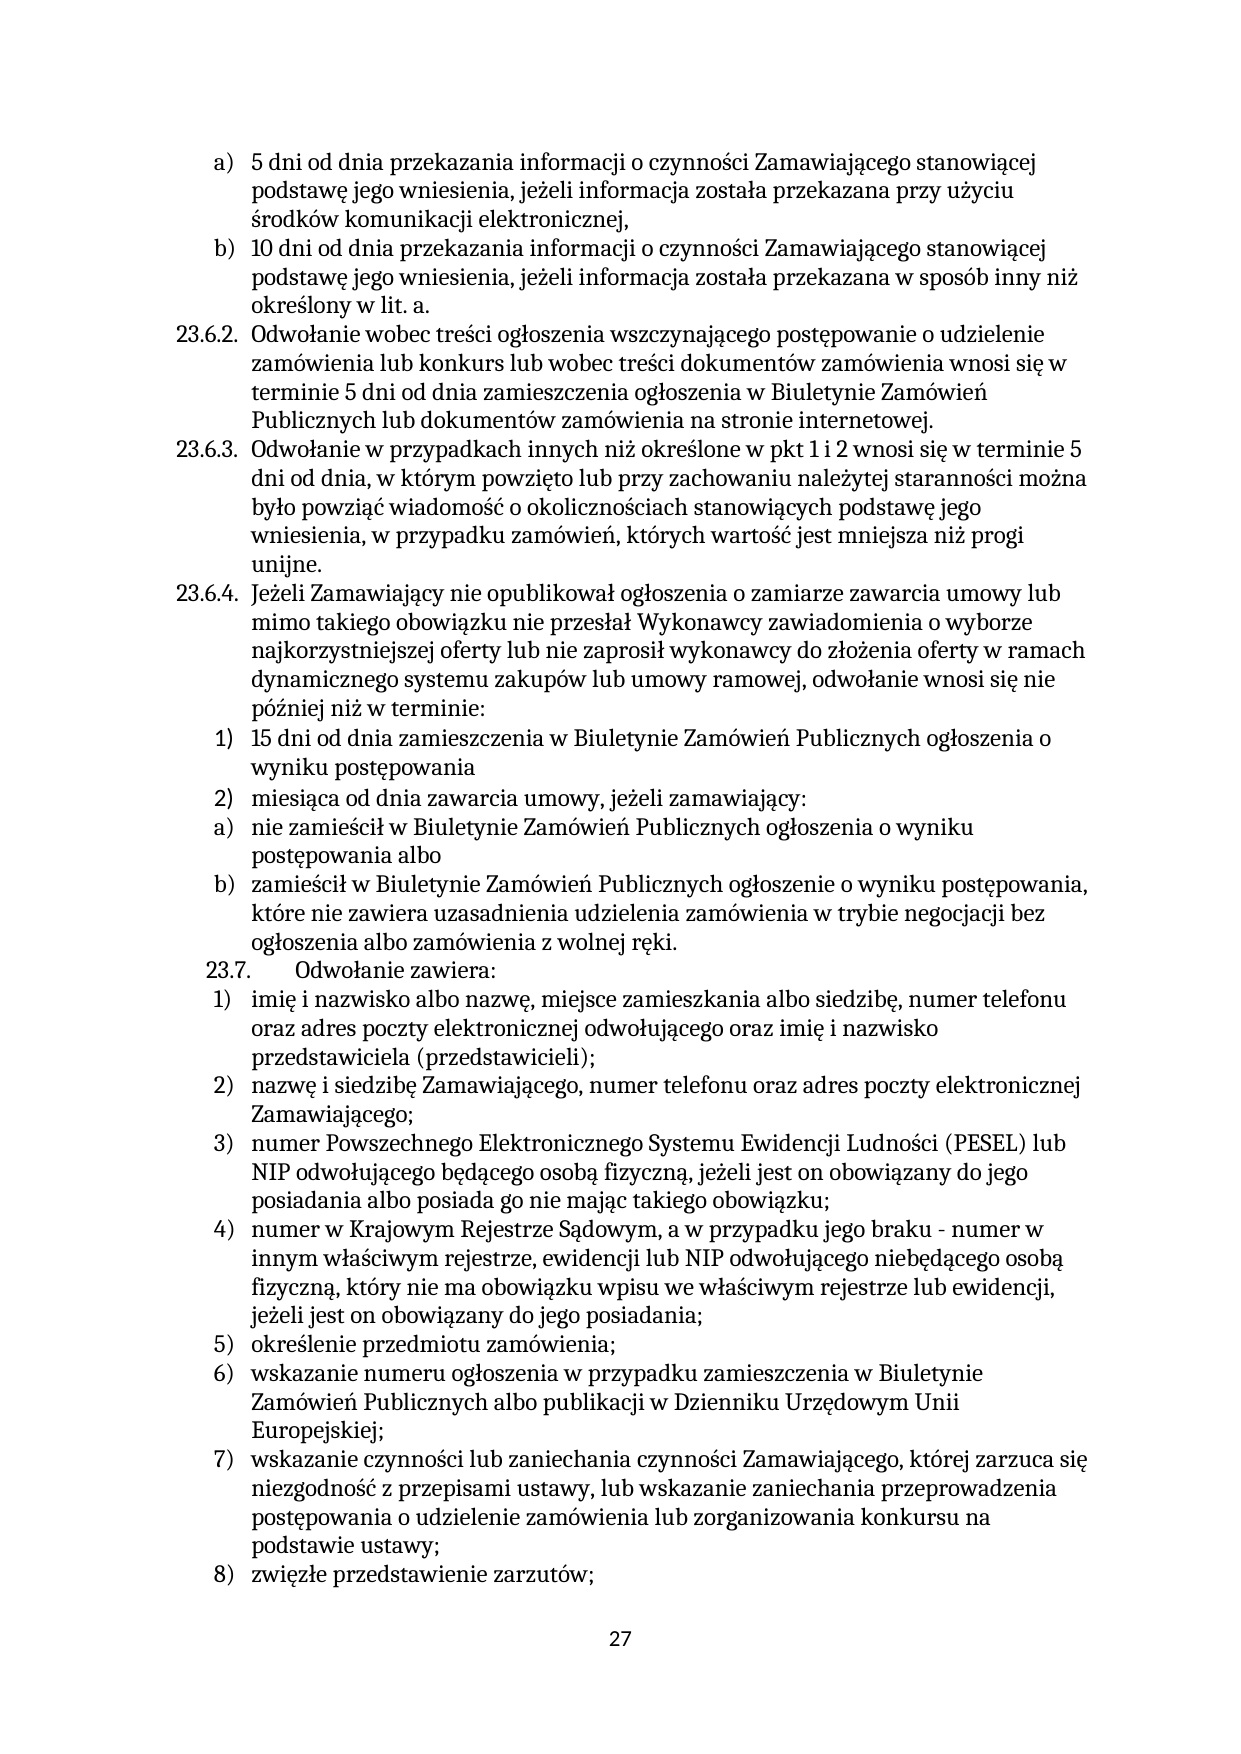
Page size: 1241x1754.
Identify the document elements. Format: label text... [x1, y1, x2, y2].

list wskazanie numeru ogłoszenia w przypadku zamieszczenia w Biuletynie Zamówień Publicznych albo publikacji w Dzienniku Urzędowym Unii Europejskiej; [213, 1359, 1093, 1445]
list nazwę i siedzibę Zamawiającego, numer telefonu oraz adres poczty elektronicznej Zamawiającego; [213, 1071, 1093, 1129]
list wskazanie czynności lub zaniechania czynności Zamawiającego, której zarzuca się niezgodność z przepisami ustawy, lub wskazanie zaniechania przeprowadzenia postępowania o udzielenie zamówienia lub zorganizowania konkursu na podstawie ustawy; [213, 1445, 1093, 1560]
list 15 dni od dnia zamieszczenia w Biuletynie Zamówień Publicznych ogłoszenia o wyniku postępowania [213, 723, 1093, 782]
list 10 dni od dnia przekazania informacji o czynności Zamawiającego stanowiącej podstawę jego wniesienia, jeżeli informacja została przekazana w sposób inny niż określony w lit. a. [213, 234, 1093, 320]
list imię i nazwisko albo nazwę, miejsce zamieszkania albo siedzibę, numer telefonu oraz adres poczty elektronicznej odwołującego oraz imię i nazwisko przedstawiciela (przedstawicieli); [213, 985, 1093, 1071]
list nie zamieścił w Biuletynie Zamówień Publicznych ogłoszenia o wyniku postępowania albo [213, 812, 1093, 870]
list zwięzłe przedstawienie zarzutów; [213, 1560, 1093, 1589]
list Odwołanie zawiera: [206, 956, 1093, 985]
list Jeżeli Zamawiający nie opublikował ogłoszenia o zamiarze zawarcia umowy lub mimo takiego obowiązku nie przesłał Wykonawcy zawiadomienia o wyborze najkorzystniejszej oferty lub nie zaprosił wykonawcy do złożenia oferty w ramach dynamicznego systemu zakupów lub umowy ramowej, odwołanie wnosi się nie później niż w terminie: [176, 579, 1093, 723]
list numer Powszechnego Elektronicznego Systemu Ewidencji Ludności (PESEL) lub NIP odwołującego będącego osobą fizyczną, jeżeli jest on obowiązany do jego posiadania albo posiada go nie mając takiego obowiązku; [213, 1129, 1093, 1215]
list Odwołanie w przypadkach innych niż określone w pkt 1 i 2 wnosi się w terminie 5 dni od dnia, w którym powzięto lub przy zachowaniu należytej staranności można było powziąć wiadomość o okolicznościach stanowiących podstawę jego wniesienia, w przypadku zamówień, których wartość jest mniejsza niż progi unijne. [176, 435, 1093, 579]
list określenie przedmiotu zamówienia; [213, 1330, 1093, 1359]
list miesiąca od dnia zawarcia umowy, jeżeli zamawiający: [213, 782, 1093, 812]
list Odwołanie wobec treści ogłoszenia wszczynającego postępowanie o udzielenie zamówienia lub konkurs lub wobec treści dokumentów zamówienia wnosi się w terminie 5 dni od dnia zamieszczenia ogłoszenia w Biuletynie Zamówień Publicznych lub dokumentów zamówienia na stronie internetowej. [176, 320, 1093, 435]
list numer w Krajowym Rejestrze Sądowym, a w przypadku jego braku - numer w innym właściwym rejestrze, ewidencji lub NIP odwołującego niebędącego osobą fizyczną, który nie ma obowiązku wpisu we właściwym rejestrze lub ewidencji, jeżeli jest on obowiązany do jego posiadania; [213, 1215, 1093, 1330]
list 5 dni od dnia przekazania informacji o czynności Zamawiającego stanowiącej podstawę jego wniesienia, jeżeli informacja została przekazana przy użyciu środków komunikacji elektronicznej, [213, 148, 1093, 234]
list zamieścił w Biuletynie Zamówień Publicznych ogłoszenie o wyniku postępowania, które nie zawiera uzasadnienia udzielenia zamówienia w trybie negocjacji bez ogłoszenia albo zamówienia z wolnej ręki. [213, 870, 1093, 956]
